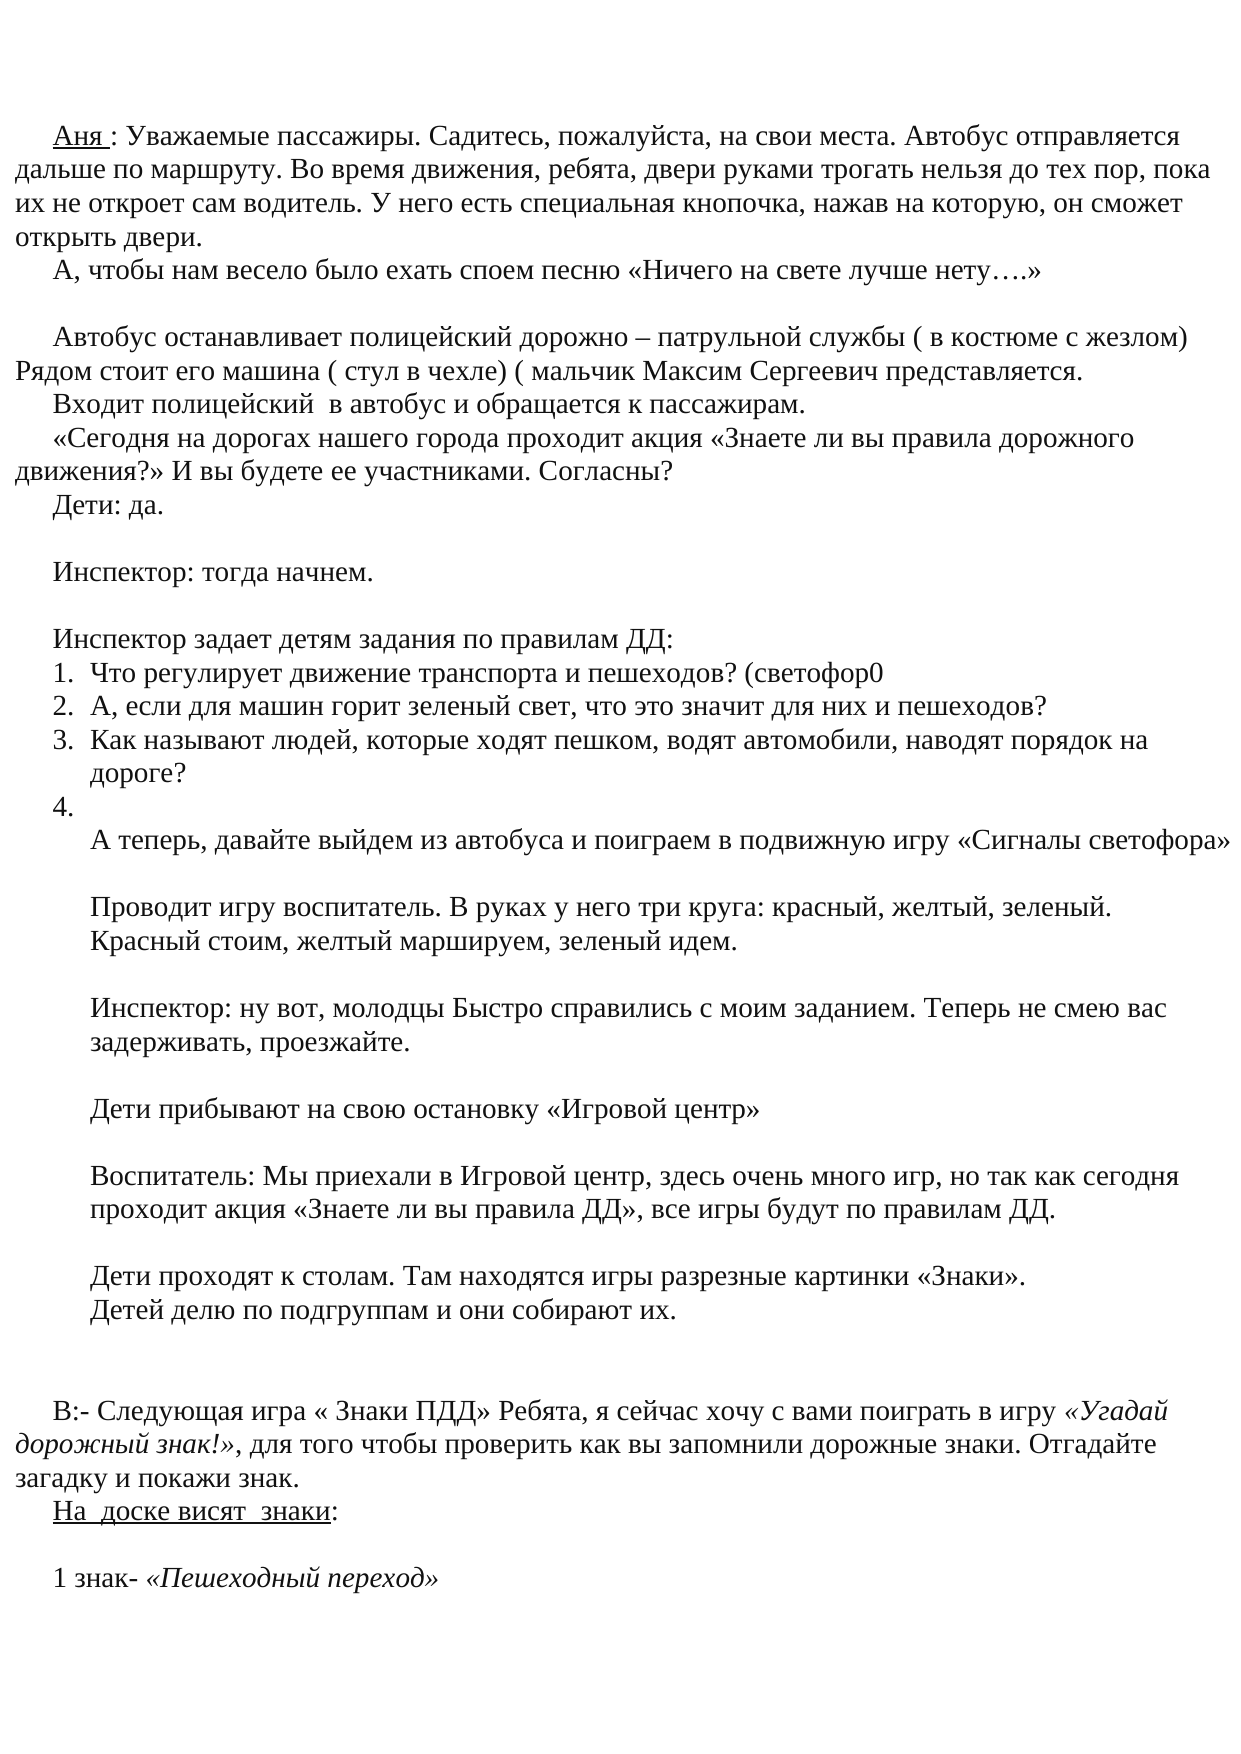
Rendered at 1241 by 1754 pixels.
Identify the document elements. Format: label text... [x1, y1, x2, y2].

text «Сегодня на дорогах нашего города проходит акция «Знаете ли вы правила дорожного движения?» И вы будете ее участниками. Согласны? [15, 420, 1240, 487]
text Детей делю по подгруппам и они собирают их. [90, 1292, 1240, 1326]
text А теперь, давайте выйдем из автобуса и поиграем в подвижную игру «Сигналы светофора» [90, 822, 1240, 856]
text Воспитатель: Мы приехали в Игровой центр, здесь очень много игр, но так как сегодня проходит акция «Знаете ли вы правила ДД», все игры будут по правилам ДД. [90, 1158, 1240, 1225]
text Инспектор задает детям задания по правилам ДД: [15, 621, 1240, 655]
text Дети проходят к столам. Там находятся игры разрезные картинки «Знаки». [90, 1258, 1240, 1292]
list Что регулирует движение транспорта и пешеходов? (светофор0 [52, 655, 1240, 688]
text 1 знак- «Пешеходный переход» [15, 1560, 1240, 1594]
text Красный стоим, желтый маршируем, зеленый идем. [90, 923, 1240, 957]
text Проводит игру воспитатель. В руках у него три круга: красный, желтый, зеленый. [90, 889, 1240, 923]
text На доске висят знаки: [15, 1493, 1240, 1527]
list Как называют людей, которые ходят пешком, водят автомобили, наводят порядок на дороге? [52, 722, 1240, 789]
text А, чтобы нам весело было ехать споем песню «Ничего на свете лучше нету….» [15, 252, 1240, 286]
list А, если для машин горит зеленый свет, что это значит для них и пешеходов? [52, 688, 1240, 722]
text Инспектор: тогда начнем. [15, 554, 1240, 588]
text Автобус останавливает полицейский дорожно – патрульной службы ( в костюме с жезлом) Рядом стоит его машина ( стул в чехле) ( мальчик Максим Сергеевич представляется. [15, 319, 1240, 386]
text Инспектор: ну вот, молодцы Быстро справились с моим заданием. Теперь не смею вас задерживать, проезжайте. [90, 990, 1240, 1057]
text В:- Следующая игра « Знаки ПДД» Ребята, я сейчас хочу с вами поиграть в игру «Угадай дорожный знак!», для того чтобы проверить как вы запомнили дорожные знаки. Отгадайте загадку и покажи знак. [15, 1393, 1240, 1493]
text Аня : Уважаемые пассажиры. Садитесь, пожалуйста, на свои места. Автобус отправляется дальше по маршруту. Во время движения, ребята, двери руками трогать нельзя до тех пор, пока их не откроет сам водитель. У него есть специальная кнопочка, нажав на которую, он сможет открыть двери. [15, 118, 1240, 252]
text Дети: да. [15, 487, 1240, 521]
text Входит полицейский в автобус и обращается к пассажирам. [15, 386, 1240, 420]
text Дети прибывают на свою остановку «Игровой центр» [90, 1091, 1240, 1124]
